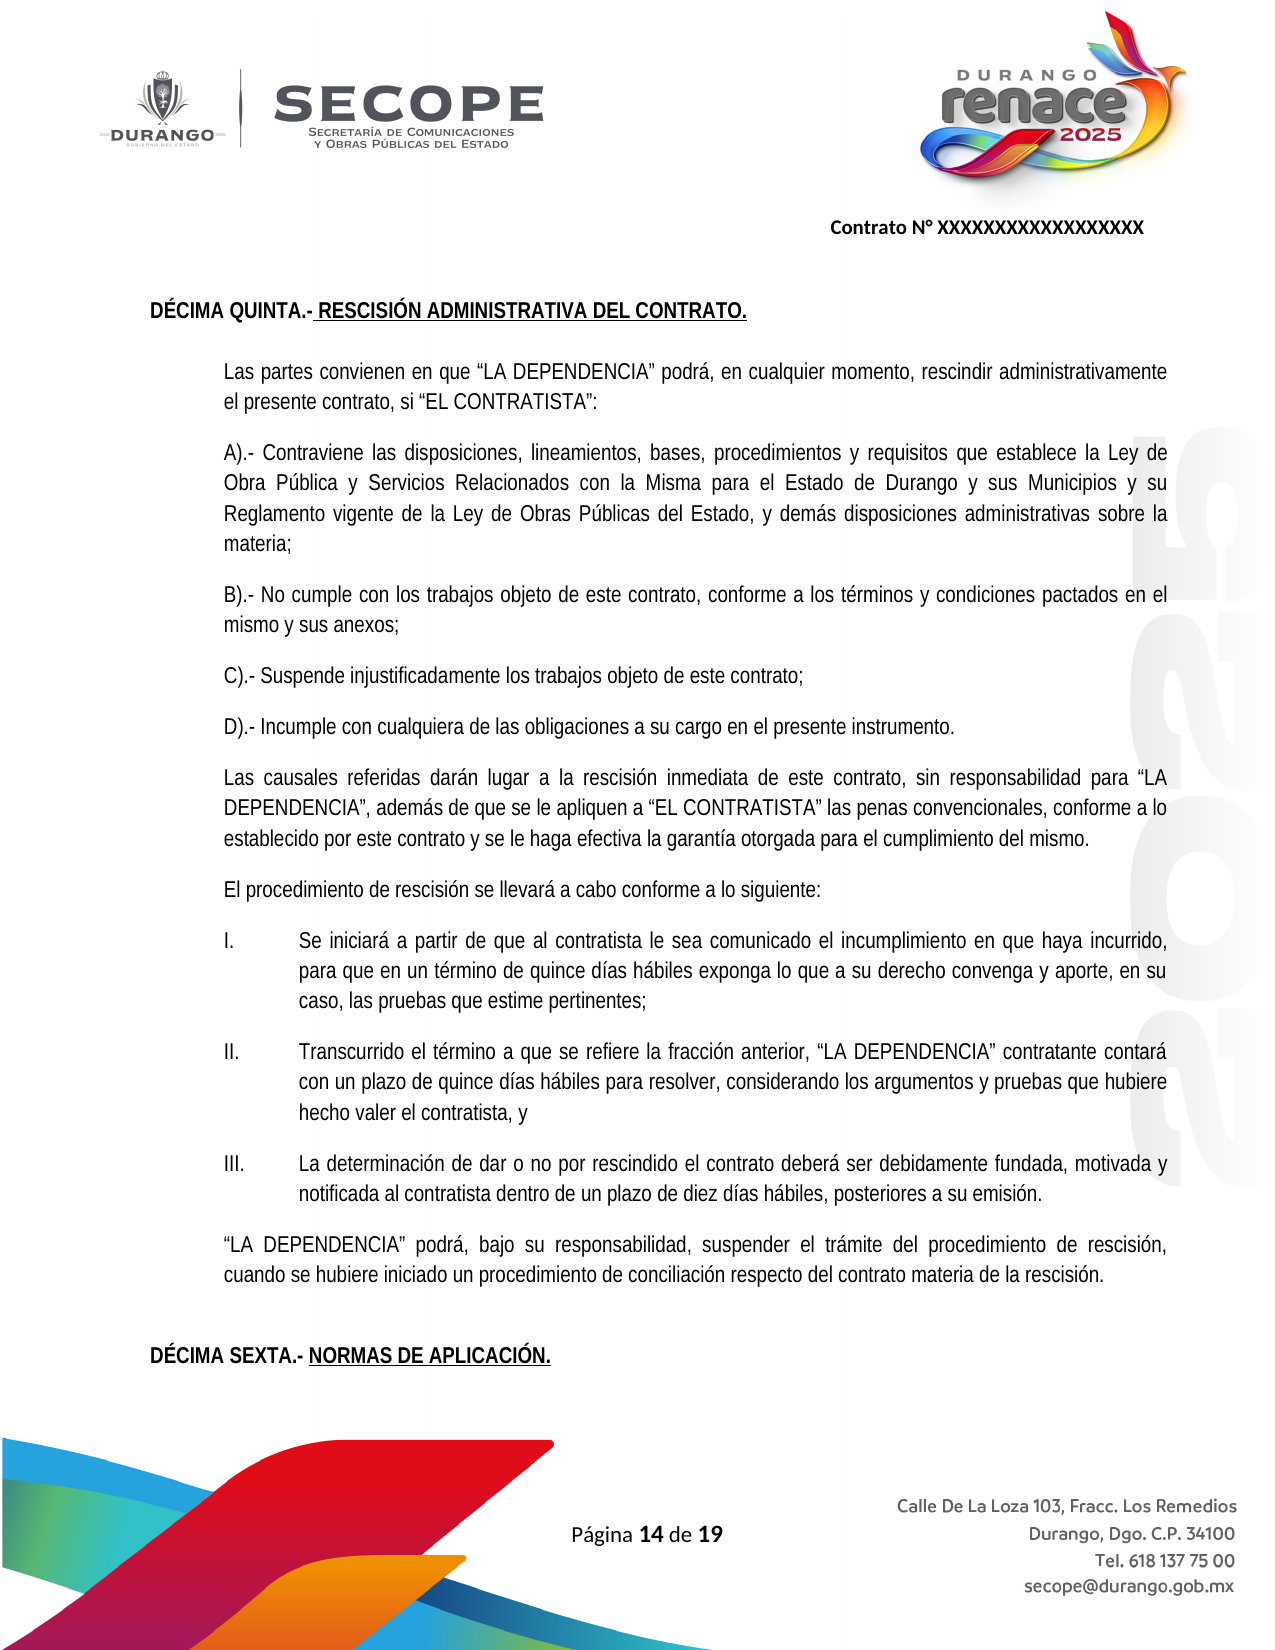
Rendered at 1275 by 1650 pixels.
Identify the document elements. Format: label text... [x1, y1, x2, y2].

text A).- Contraviene las disposiciones, lineamientos, bases, procedimientos y requisitos que establece la Ley de Obra Pública y Servicios Relacionados con la Misma para el Estado de Durango y sus Municipios y su Reglamento vigente de la Ley de Obras Públicas del Estado, y demás disposiciones administrativas sobre la materia; [224, 439, 1168, 556]
list La determinación de dar o no por rescindido el contrato deberá ser debidamente fundada, motivada y notificada al contratista dentro de un plazo de diez días hábiles, posteriores a su emisión. [224, 1149, 1168, 1206]
text DÉCIMA QUINTA.- RESCISIÓN ADMINISTRATIVA DEL CONTRATO. [150, 297, 1168, 324]
text C).- Suspende injustificadamente los trabajos objeto de este contrato; [224, 662, 1168, 688]
text “LA DEPENDENCIA” podrá, bajo su responsabilidad, suspender el trámite del procedimiento de rescisión, cuando se hubiere iniciado un procedimiento de conciliación respecto del contrato materia de la rescisión. [224, 1231, 1168, 1287]
picture [2, 10, 1271, 1650]
text Las causales referidas darán lugar a la rescisión inmediata de este contrato, sin responsabilidad para “LA DEPENDENCIA”, además de que se le apliquen a “EL CONTRATISTA” las penas convencionales, conforme a lo establecido por este contrato y se le haga efectiva la garantía otorgada para el cumplimiento del mismo. [224, 764, 1168, 851]
list Se iniciará a partir de que al contratista le sea comunicado el incumplimiento en que haya incurrido, para que en un término de quince días hábiles exponga lo que a su derecho convenga y aporte, en su caso, las pruebas que estime pertinentes; [224, 927, 1168, 1013]
text B).- No cumple con los trabajos objeto de este contrato, conforme a los términos y condiciones pactados en el mismo y sus anexos; [224, 581, 1168, 637]
list Transcurrido el término a que se refiere la fracción anterior, “LA DEPENDENCIA” contratante contará con un plazo de quince días hábiles para resolver, considerando los argumentos y pruebas que hubiere hecho valer el contratista, y [224, 1038, 1168, 1125]
text Las partes convienen en que “LA DEPENDENCIA” podrá, en cualquier momento, rescindir administrativamente el presente contrato, si “EL CONTRATISTA”: [224, 358, 1168, 414]
text DÉCIMA SEXTA.- NORMAS DE APLICACIÓN. [150, 1342, 1168, 1369]
text El procedimiento de rescisión se llevará a cabo conforme a lo siguiente: [224, 876, 1168, 902]
text D).- Incumple con cualquiera de las obligaciones a su cargo en el presente instrumento. [224, 713, 1168, 739]
